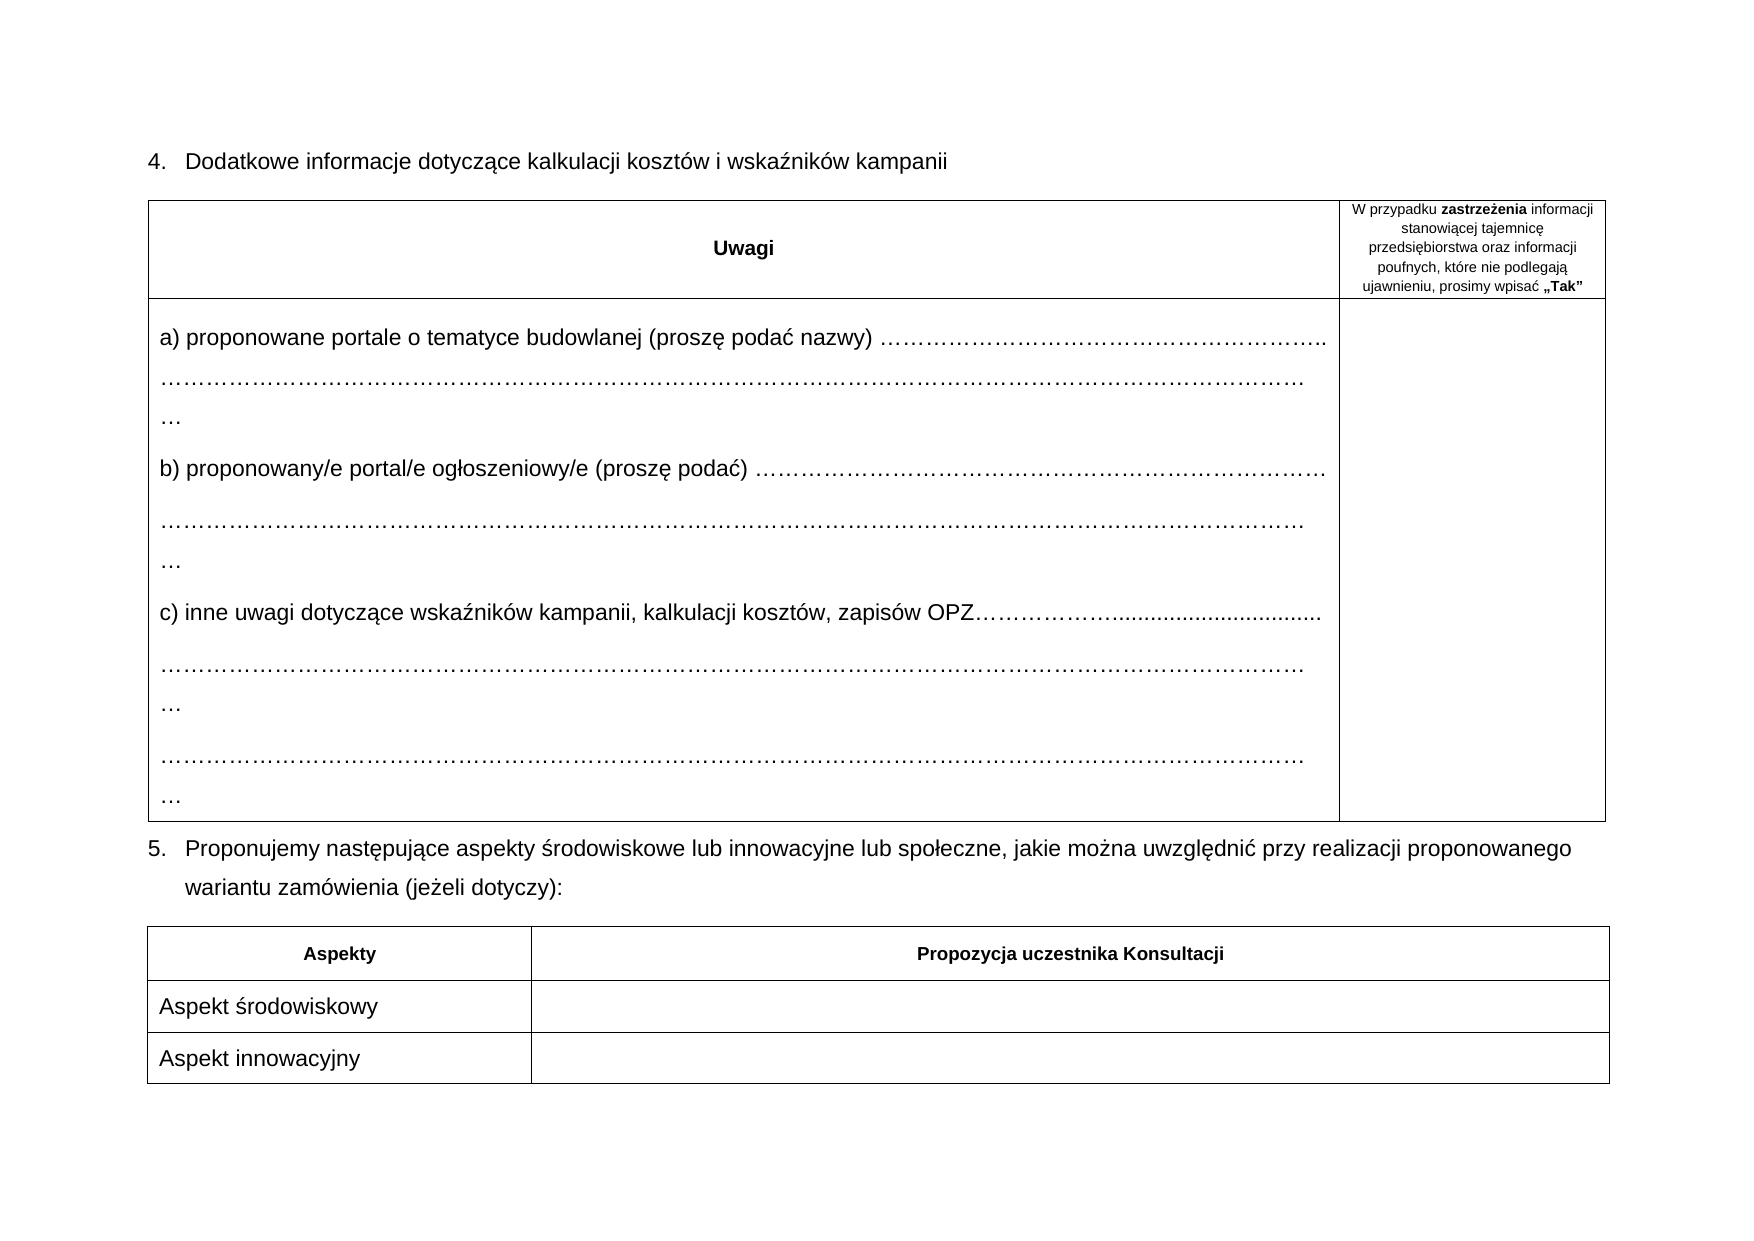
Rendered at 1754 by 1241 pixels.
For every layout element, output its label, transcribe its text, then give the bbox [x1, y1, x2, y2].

list Dodatkowe informacje dotyczące kalkulacji kosztów i wskaźników kampanii [148, 148, 1606, 174]
table_header Propozycja uczestnika Konsultacji [532, 927, 1609, 980]
table_header W przypadku zastrzeżenia informacji stanowiącej tajemnicę przedsiębiorstwa oraz informacji poufnych, które nie podlegają ujawnieniu, prosimy wpisać „Tak” [1340, 201, 1605, 298]
table_cell a) proponowane portale o tematyce budowlanej (proszę podać nazwy) ………………………………………………….. ……………………………………………………………………………………………………………………………………… b) proponowany/e portal/e ogłoszeniowy/e (proszę podać) ………………………………………………………………… ……………………………………………………………………………………………………………………………………… c) inne uwagi dotyczące wskaźników kampanii, kalkulacji kosztów, zapisów OPZ………………................................. ……………………………………………………………………………………………………………………………………… ……………………………………………………………………………………………………………………………………… [149, 299, 1339, 821]
table_header Aspekty [148, 927, 531, 980]
table_cell Aspekt środowiskowy [148, 981, 531, 1032]
table_cell Aspekt innowacyjny [148, 1033, 531, 1083]
table_header Uwagi [149, 201, 1339, 298]
table_cell [532, 981, 1609, 1032]
table_cell [1340, 299, 1605, 821]
table_cell [532, 1033, 1609, 1083]
list Proponujemy następujące aspekty środowiskowe lub innowacyjne lub społeczne, jakie można uwzględnić przy realizacji proponowanego wariantu zamówienia (jeżeli dotyczy): [148, 835, 1606, 901]
